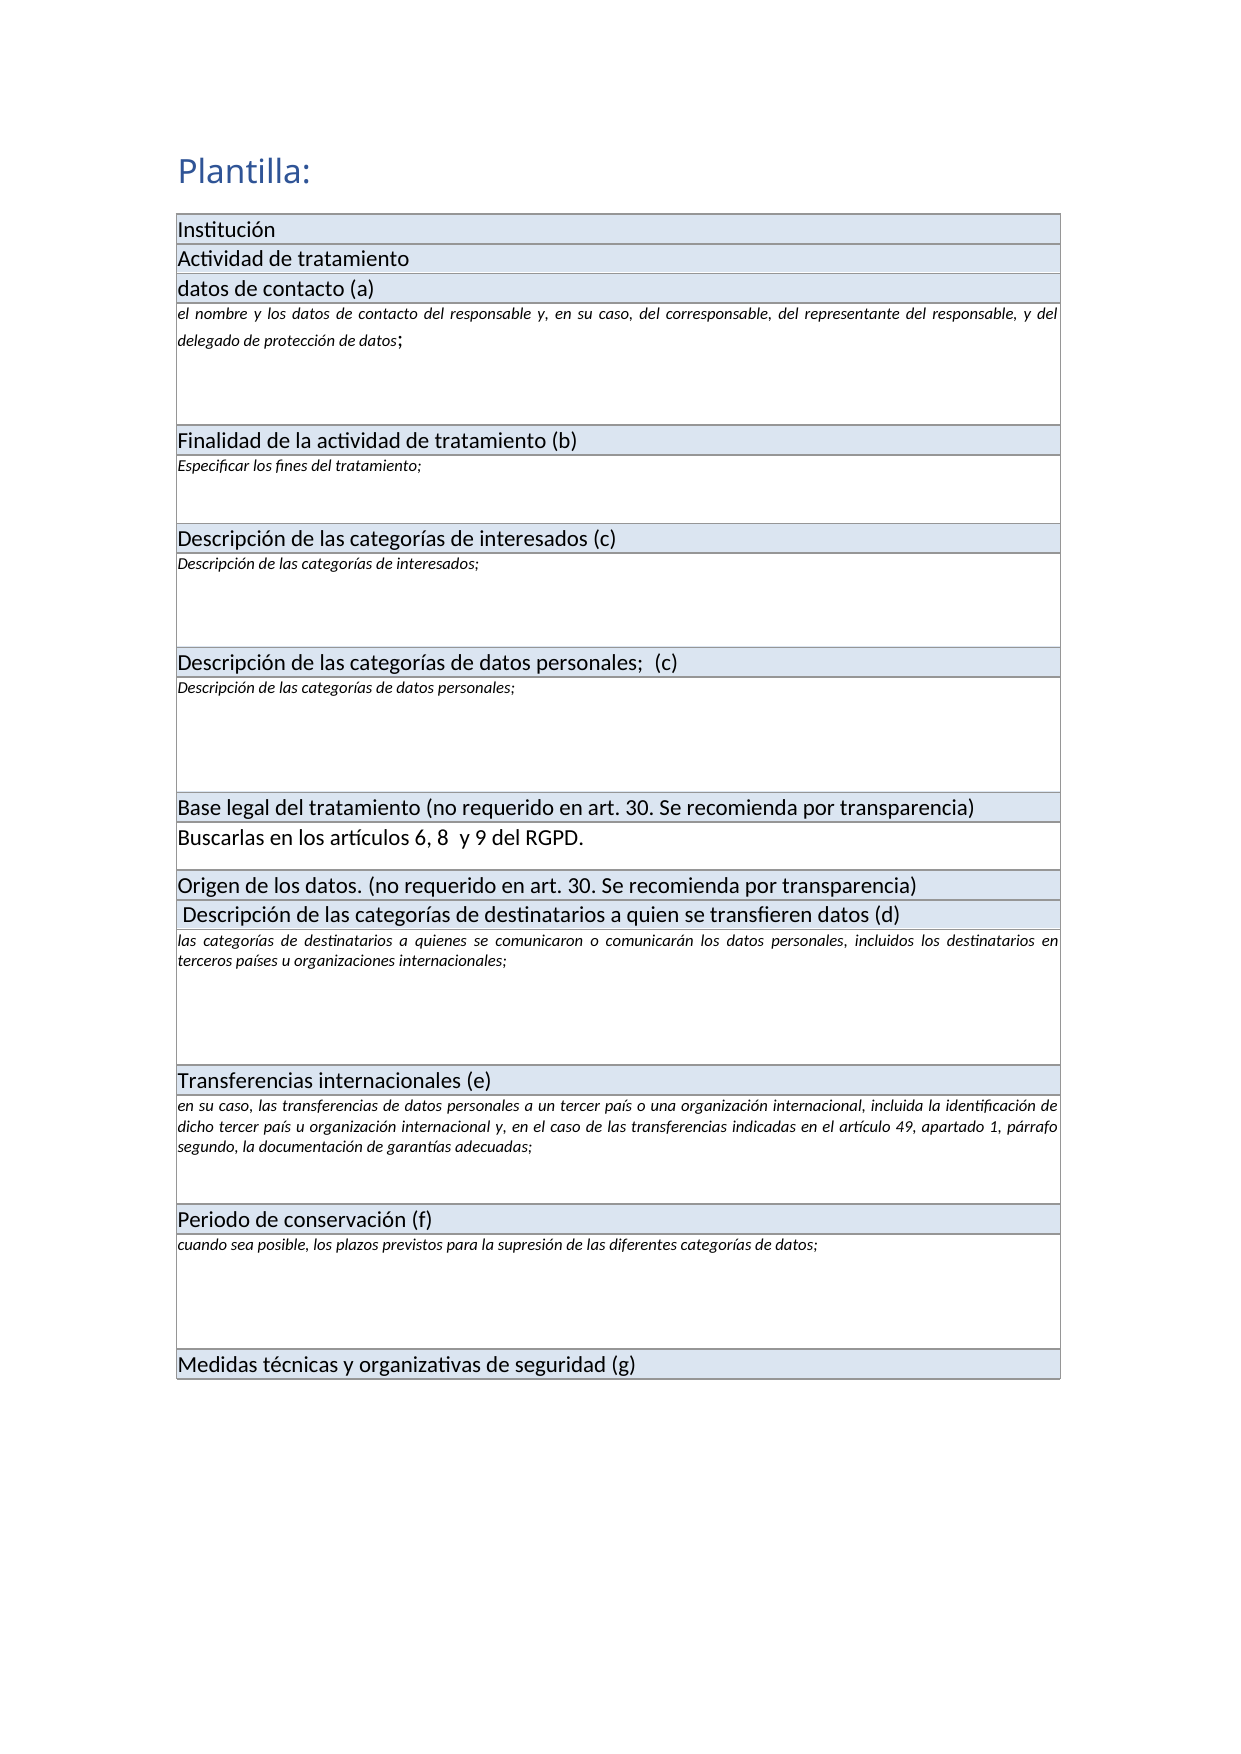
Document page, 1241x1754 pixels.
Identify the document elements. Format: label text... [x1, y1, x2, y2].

table_cell Descripción de las categorías de datos personales; (c) [177, 648, 1060, 676]
table_cell datos de contacto (a) [177, 274, 1060, 302]
table_cell Descripción de las categorías de datos personales; [177, 678, 1060, 791]
table_cell Buscarlas en los artículos 6, 8 y 9 del RGPD. [177, 823, 1060, 869]
table_cell las categorías de destinatarios a quienes se comunicaron o comunicarán los datos personales, incluidos los destinatarios en terceros países u organizaciones internacionales; [177, 930, 1060, 1064]
table_cell Medidas técnicas y organizativas de seguridad (g) [177, 1350, 1060, 1378]
table_cell Descripción de las categorías de interesados; [177, 554, 1060, 646]
table_cell Periodo de conservación (f) [177, 1205, 1060, 1233]
table_cell en su caso, las transferencias de datos personales a un tercer país o una organización internacional, incluida la identificación de dicho tercer país u organización internacional y, en el caso de las transferencias indicadas en el artículo 49, apartado 1, párrafo segundo, la documentación de garantías adecuadas; [177, 1096, 1060, 1203]
table_cell Actividad de tratamiento [177, 245, 1060, 272]
table_cell Finalidad de la actividad de tratamiento (b) [177, 426, 1060, 454]
table_cell cuando sea posible, los plazos previstos para la supresión de las diferentes categorías de datos; [177, 1235, 1060, 1348]
table_cell Transferencias internacionales (e) [177, 1066, 1060, 1094]
table_cell Base legal del tratamiento (no requerido en art. 30. Se recomienda por transparencia) [177, 793, 1060, 821]
table_cell Especificar los fines del tratamiento; [177, 456, 1060, 522]
table_cell Descripción de las categorías de interesados (c) [177, 524, 1060, 552]
table_cell Descripción de las categorías de destinatarios a quien se transfieren datos (d) [177, 901, 1060, 928]
table_header Institución [177, 215, 1060, 243]
text Plantilla: [177, 148, 1063, 193]
table_cell el nombre y los datos de contacto del responsable y, en su caso, del corresponsable, del representante del responsable, y del delegado de protección de datos; [177, 304, 1060, 424]
table_cell Origen de los datos. (no requerido en art. 30. Se recomienda por transparencia) [177, 871, 1060, 899]
